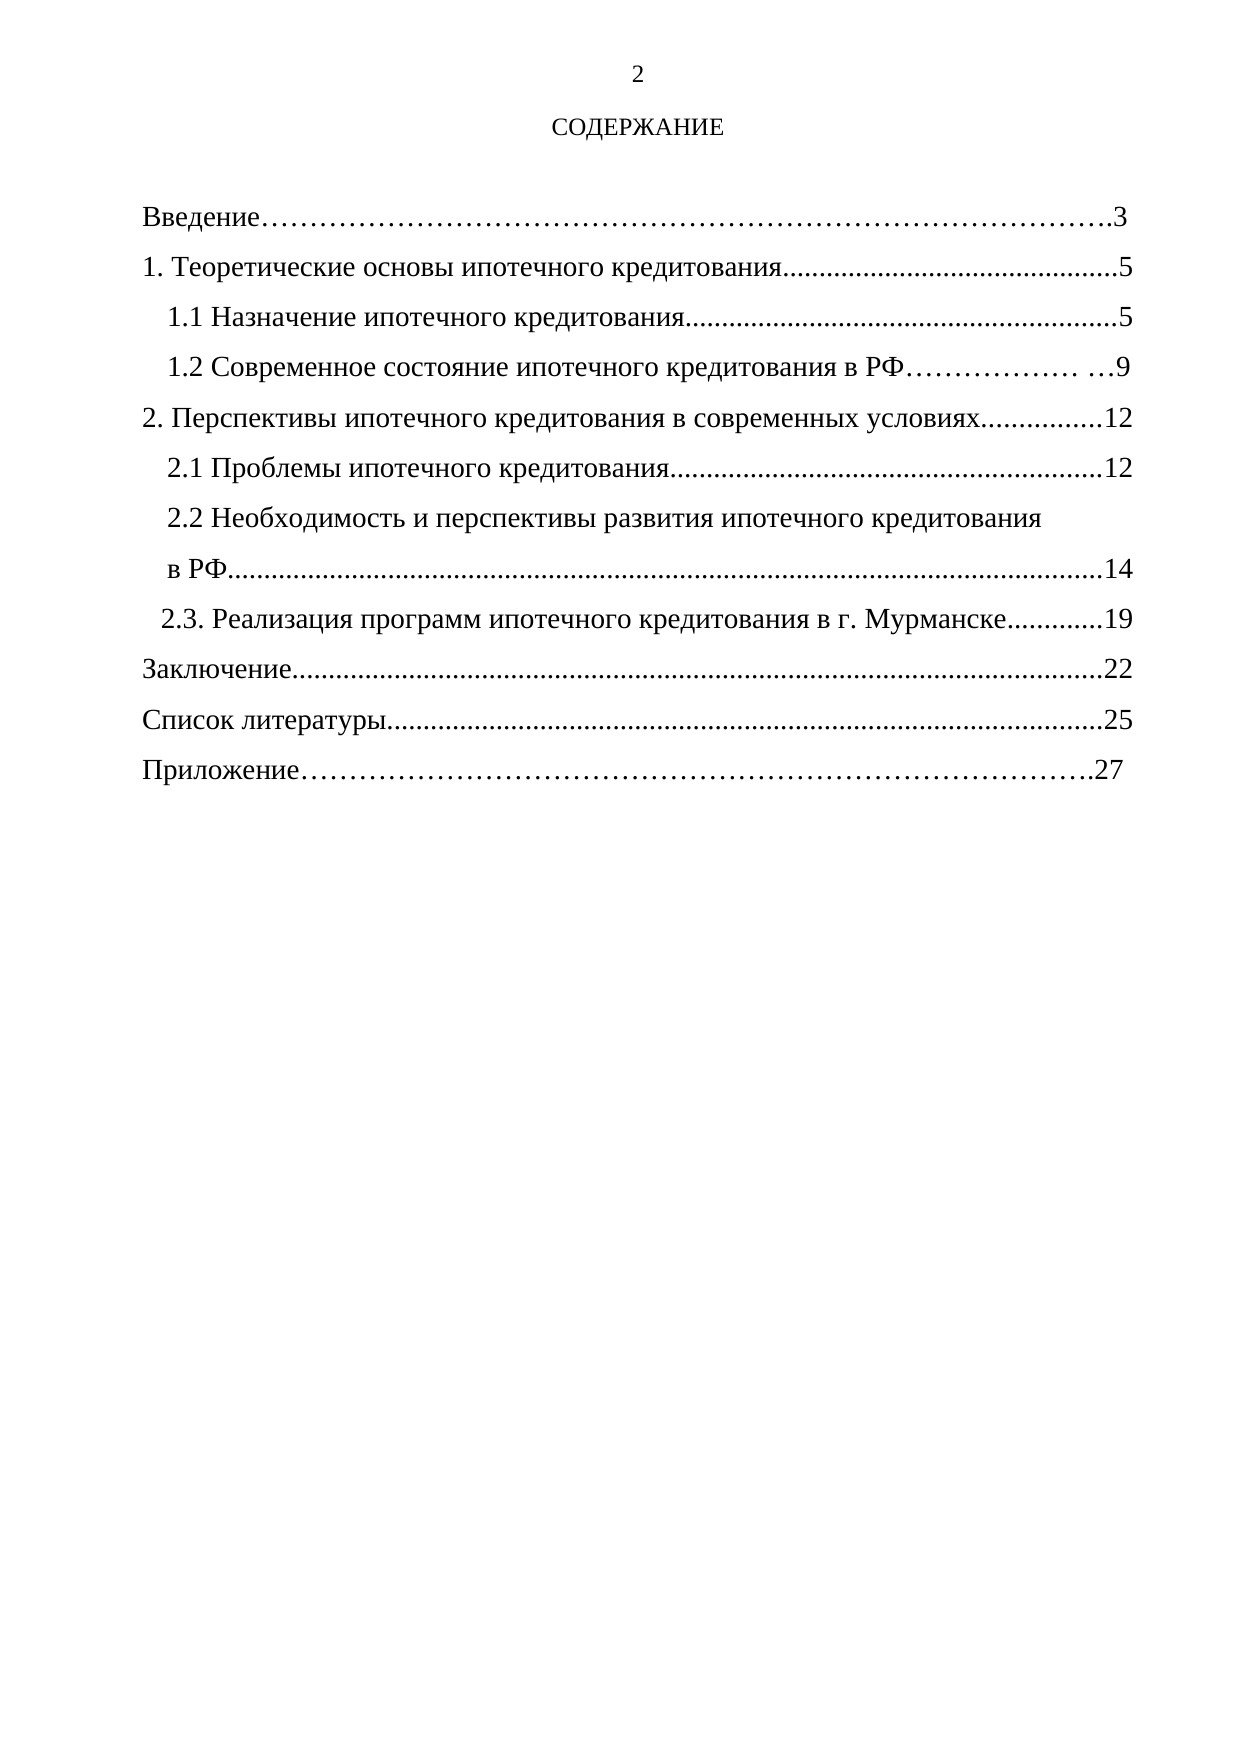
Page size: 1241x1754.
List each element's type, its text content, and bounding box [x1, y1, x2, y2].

text 2.1 Проблемы ипотечного кредитования 12 [167, 450, 1134, 484]
text 1. Теоретические основы ипотечного кредитования 5 [142, 249, 1134, 282]
text Введение…………………………………………………………………………….3 [142, 199, 1134, 232]
text Заключение 22 [142, 651, 1134, 685]
text Список литературы 25 [142, 702, 1134, 735]
text 1.2 Современное состояние ипотечного кредитования в РФ……………… …9 [167, 349, 1134, 383]
text 1.1 Назначение ипотечного кредитования 5 [167, 299, 1134, 333]
text Приложение……………………………………………………………………….27 [142, 752, 1134, 786]
text 2. Перспективы ипотечного кредитования в современных условиях. 12 [142, 400, 1134, 433]
text в РФ 14 [167, 551, 1134, 584]
text 2.2 Необходимость и перспективы развития ипотечного кредитования [167, 501, 1134, 534]
text 2.3. Реализация программ ипотечного кредитования в г. Мурманске 19 [142, 601, 1134, 635]
text СОДЕРЖАНИЕ [142, 112, 1134, 141]
